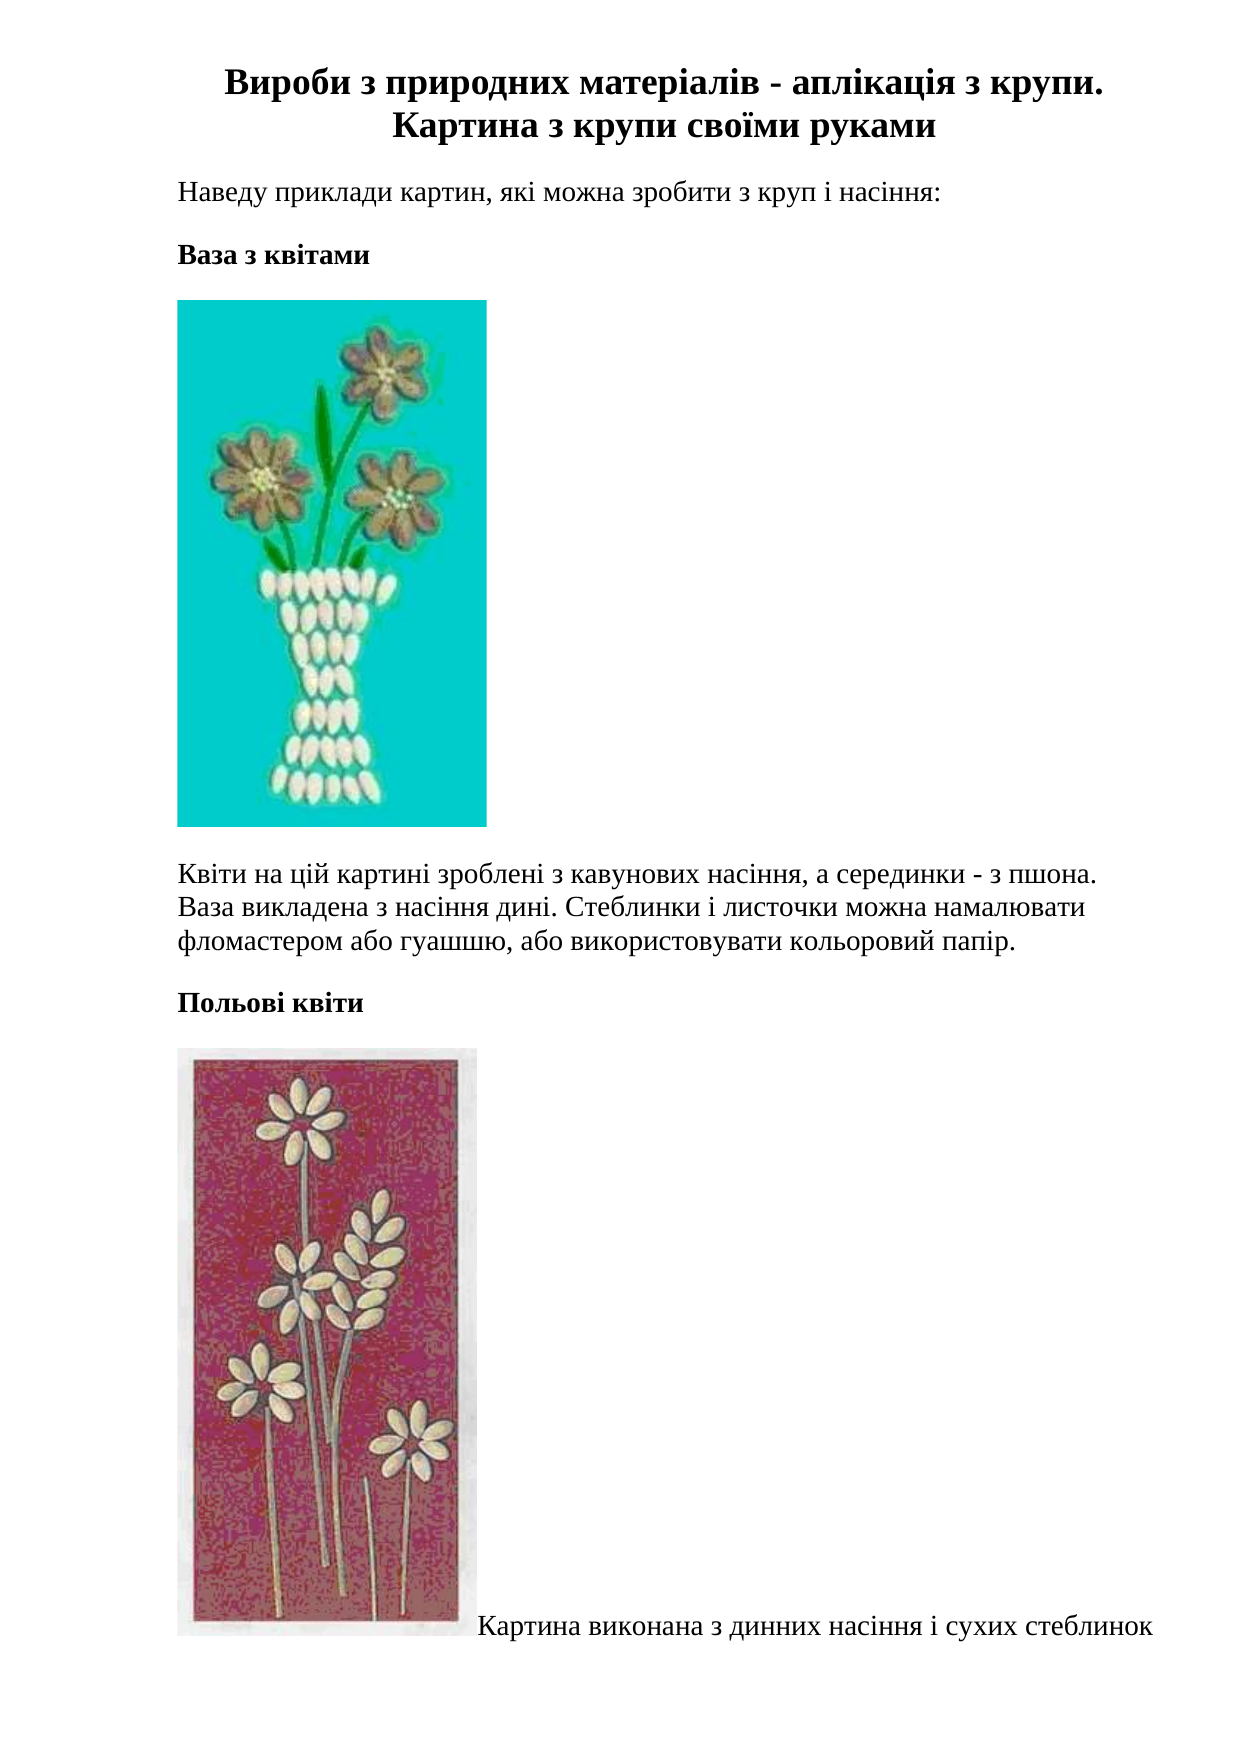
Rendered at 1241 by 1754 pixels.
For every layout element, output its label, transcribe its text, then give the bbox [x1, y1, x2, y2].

text Ваза з квітами [177, 237, 1152, 271]
text Наведу приклади картин, які можна зробити з круп і насіння: [177, 174, 1152, 208]
picture [177, 1048, 477, 1636]
text Польові квіти [177, 986, 1152, 1019]
picture [177, 300, 487, 827]
text Квіти на цій картині зроблені з кавунових насіння, а серединки - з пшона. Ваза викладена з насіння дині. Стеблинки і листочки можна намалювати фломастером або гуашшю, або використовувати кольоровий папір. [177, 856, 1152, 956]
text Вироби з природних матеріалів - аплікація з крупи. Картина з крупи своїми руками [187, 59, 1142, 145]
